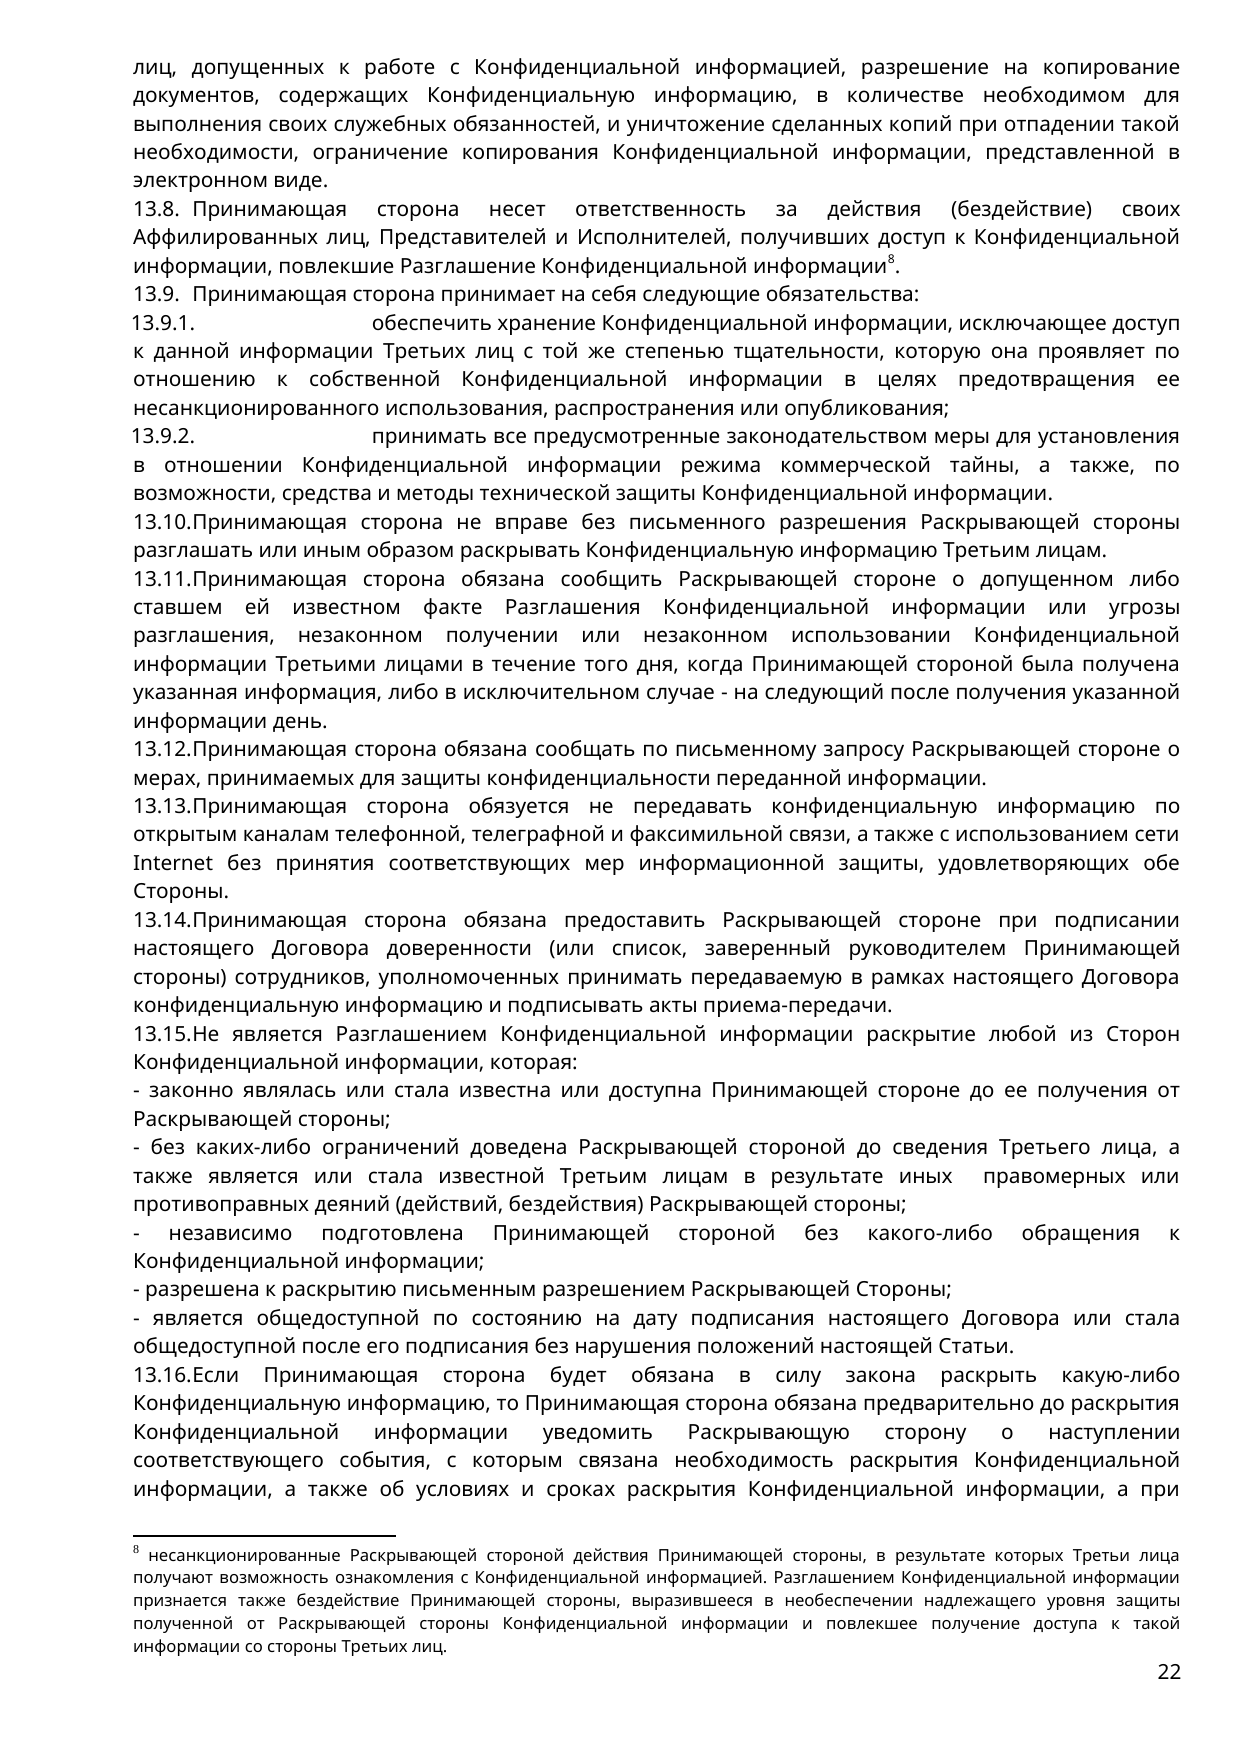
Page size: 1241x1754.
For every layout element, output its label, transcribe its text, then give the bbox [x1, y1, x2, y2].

list Принимающая сторона принимает на себя следующие обязательства: [133, 279, 1181, 308]
text - законно являлась или стала известна или доступна Принимающей стороне до ее получения от Раскрывающей стороны; [133, 1076, 1181, 1132]
list Принимающая сторона обязана сообщить Раскрывающей стороне о допущенном либо ставшем ей известном факте Разглашения Конфиденциальной информации или угрозы разглашения, незаконном получении или незаконном использовании Конфиденциальной информации Третьими лицами в течение того дня, когда Принимающей стороной была получена указанная информация, либо в исключительном случае - на следующий после получения указанной информации день. [133, 564, 1181, 734]
text - разрешена к раскрытию письменным разрешением Раскрывающей Стороны; [133, 1274, 1181, 1303]
list Не является Разглашением Конфиденциальной информации раскрытие любой из Сторон Конфиденциальной информации, которая: [133, 1019, 1181, 1076]
text - является общедоступной по состоянию на дату подписания настоящего Договора или стала общедоступной после его подписания без нарушения положений настоящей Статьи. [133, 1303, 1181, 1360]
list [133, 52, 1181, 194]
text - без каких-либо ограничений доведена Раскрывающей стороной до сведения Третьего лица, а также является или стала известной Третьим лицам в результате иных правомерных или противоправных деяний (действий, бездействия) Раскрывающей стороны; [133, 1132, 1181, 1218]
list Принимающая сторона несет ответственность за действия (бездействие) своих Аффилированных лиц, Представителей и Исполнителей, получивших доступ к Конфиденциальной информации, повлекшие Разглашение Конфиденциальной информации. [133, 194, 1181, 279]
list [133, 1360, 1181, 1502]
text - независимо подготовлена Принимающей стороной без какого-либо обращения к Конфиденциальной информации; [133, 1218, 1181, 1274]
list Принимающая сторона обязана предоставить Раскрывающей стороне при подписании настоящего Договора доверенности (или список, заверенный руководителем Принимающей стороны) сотрудников, уполномоченных принимать передаваемую в рамках настоящего Договора конфиденциальную информацию и подписывать акты приема-передачи. [133, 905, 1181, 1019]
list Принимающая сторона обязуется не передавать конфиденциальную информацию по открытым каналам телефонной, телеграфной и факсимильной связи, а также с использованием сети Internet без принятия соответствующих мер информационной защиты, удовлетворяющих обе Стороны. [133, 791, 1181, 905]
list Принимающая сторона не вправе без письменного разрешения Раскрывающей стороны разглашать или иным образом раскрывать Конфиденциальную информацию Третьим лицам. [133, 507, 1181, 564]
list принимать все предусмотренные законодательством меры для установления в отношении Конфиденциальной информации режима коммерческой тайны, а также, по возможности, средства и методы технической защиты Конфиденциальной информации. [131, 421, 1181, 507]
list Принимающая сторона обязана сообщать по письменному запросу Раскрывающей стороне о мерах, принимаемых для защиты конфиденциальности переданной информации. [133, 734, 1181, 791]
list обеспечить хранение Конфиденциальной информации, исключающее доступ к данной информации Третьих лиц с той же степенью тщательности, которую она проявляет по отношению к собственной Конфиденциальной информации в целях предотвращения ее несанкционированного использования, распространения или опубликования; [131, 308, 1181, 421]
